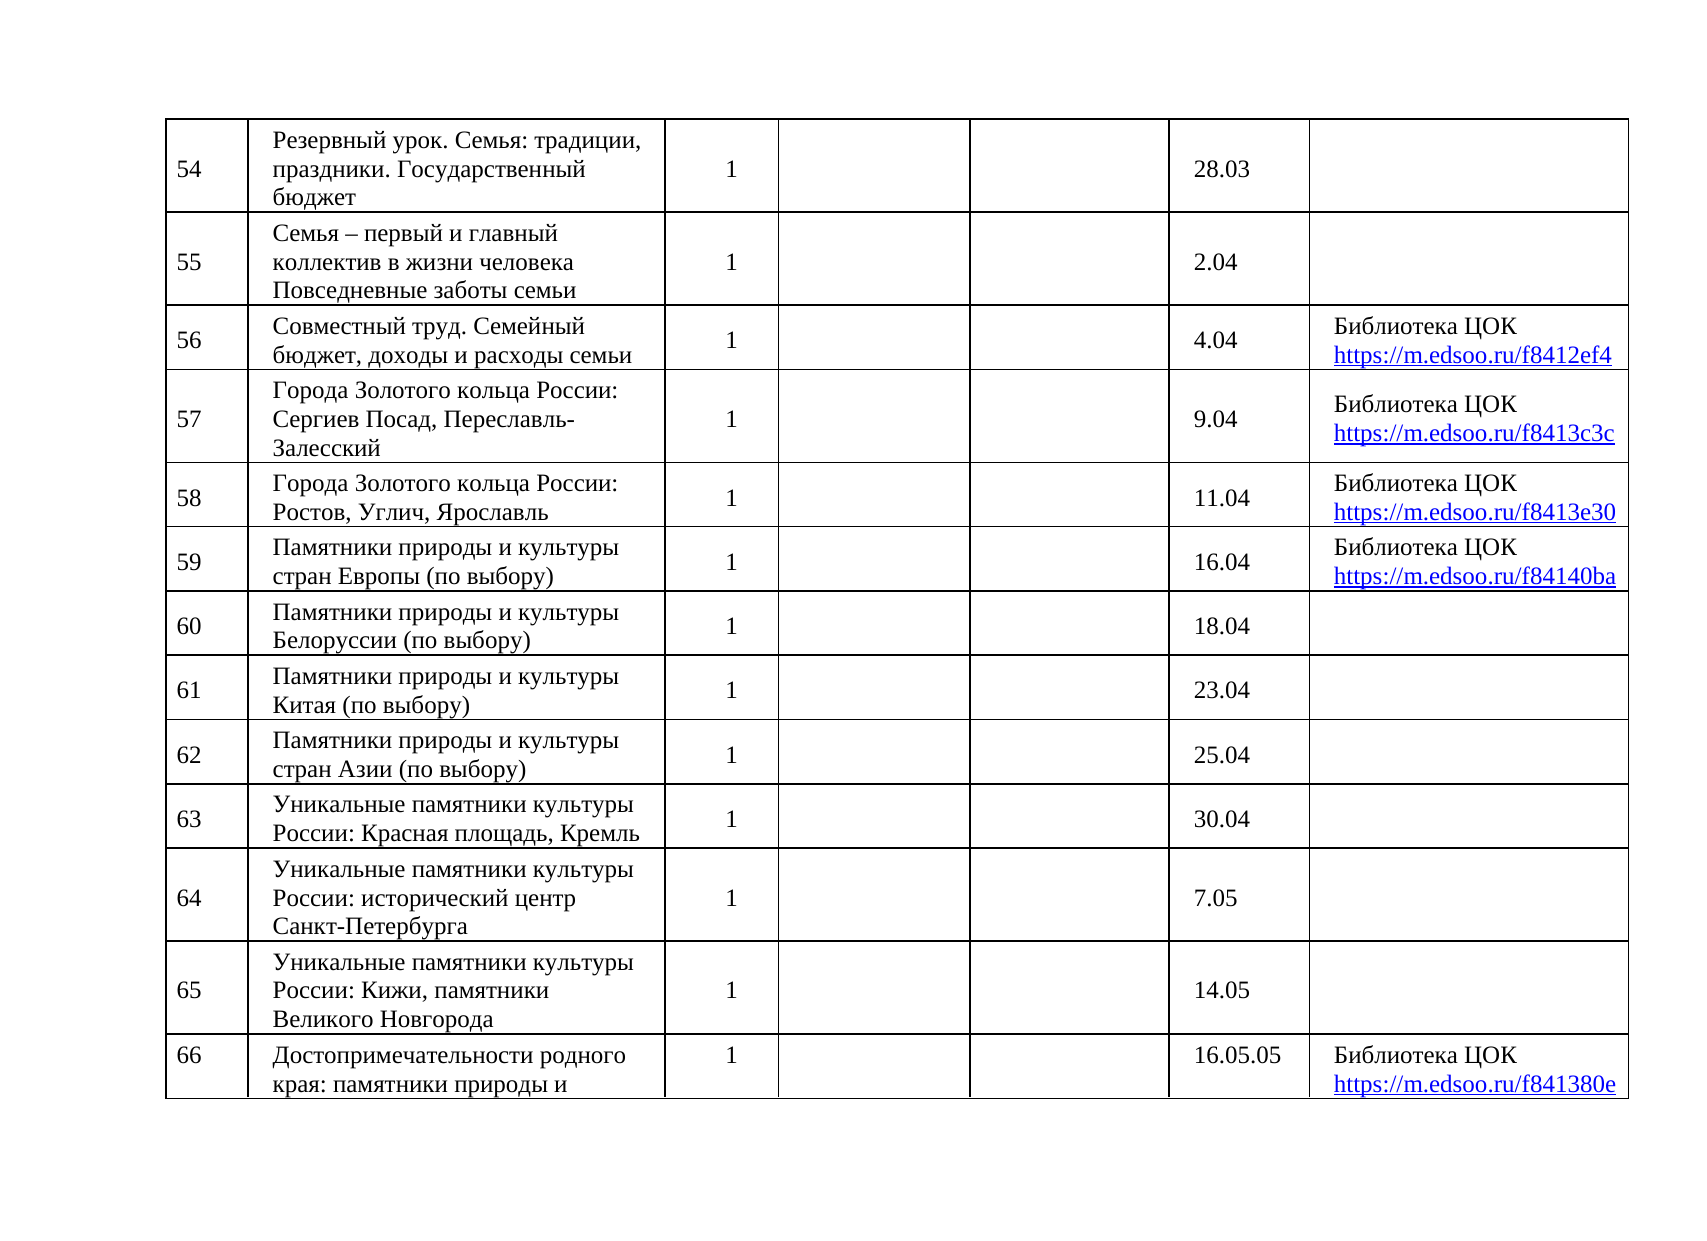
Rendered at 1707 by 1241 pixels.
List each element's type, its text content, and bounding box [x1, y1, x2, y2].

table_cell Памятники природы и культуры стран Европы (по выбору) [249, 527, 664, 590]
table_cell 66 [167, 1035, 247, 1097]
table_cell [779, 785, 969, 847]
table_cell Уникальные памятники культуры России: Кижи, памятники Великого Новгорода [249, 942, 664, 1033]
table_cell [779, 656, 969, 718]
table_cell 54 [167, 120, 247, 211]
table_cell [779, 720, 969, 783]
table_cell 30.04 [1170, 785, 1309, 847]
table_cell Памятники природы и культуры Китая (по выбору) [249, 656, 664, 718]
table_cell 1 [666, 785, 778, 847]
table_cell [779, 527, 969, 590]
table_cell 9.04 [1170, 370, 1309, 461]
table_cell 58 [167, 463, 247, 526]
table_cell [971, 306, 1168, 368]
table_cell 14.05 [1170, 942, 1309, 1033]
table_cell Уникальные памятники культуры России: исторический центр Санкт-Петербурга [249, 849, 664, 940]
table_cell 11.04 [1170, 463, 1309, 526]
table_cell [1310, 120, 1628, 211]
table_cell Библиотека ЦОК https://m.edsoo.ru/f8412ef4 [1310, 306, 1628, 368]
table_cell Города Золотого кольца России: Сергиев Посад, Переславль-Залесский [249, 370, 664, 461]
table_cell [971, 849, 1168, 940]
table_cell Совместный труд. Семейный бюджет, доходы и расходы семьи [249, 306, 664, 368]
table_cell 16.04 [1170, 527, 1309, 590]
table_cell 28.03 [1170, 120, 1309, 211]
table_cell [779, 120, 969, 211]
table_cell Города Золотого кольца России: Ростов, Углич, Ярославль [249, 463, 664, 526]
table_cell 16.05.05 [1170, 1035, 1309, 1097]
table_cell [971, 592, 1168, 654]
table_cell [971, 942, 1168, 1033]
table_cell 64 [167, 849, 247, 940]
table_cell 4.04 [1170, 306, 1309, 368]
table_cell 56 [167, 306, 247, 368]
table_cell 18.04 [1170, 592, 1309, 654]
table_cell [971, 1035, 1168, 1097]
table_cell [249, 1035, 664, 1097]
table_cell 60 [167, 592, 247, 654]
table_cell 1 [666, 370, 778, 461]
table_cell [779, 1035, 969, 1097]
table_cell 59 [167, 527, 247, 590]
table_cell [971, 785, 1168, 847]
table_cell 65 [167, 942, 247, 1033]
table_cell [971, 720, 1168, 783]
table_cell [971, 213, 1168, 304]
table_cell [779, 463, 969, 526]
table_cell Библиотека ЦОК https://m.edsoo.ru/f8413e30 [1310, 463, 1628, 526]
table_cell [779, 942, 969, 1033]
table_cell [779, 213, 969, 304]
table_cell 1 [666, 463, 778, 526]
table_cell [1310, 592, 1628, 654]
table_cell [971, 370, 1168, 461]
table_cell Памятники природы и культуры стран Азии (по выбору) [249, 720, 664, 783]
table_cell [779, 370, 969, 461]
table_cell 1 [666, 120, 778, 211]
table_cell 1 [666, 592, 778, 654]
table_cell 1 [666, 849, 778, 940]
table_cell 1 [666, 306, 778, 368]
table_cell Уникальные памятники культуры России: Красная площадь, Кремль [249, 785, 664, 847]
table_cell [779, 306, 969, 368]
table_cell Памятники природы и культуры Белоруссии (по выбору) [249, 592, 664, 654]
table_cell Библиотека ЦОК https://m.edsoo.ru/f8413c3c [1310, 370, 1628, 461]
table_cell [1310, 720, 1628, 783]
table_cell 1 [666, 656, 778, 718]
table_cell 2.04 [1170, 213, 1309, 304]
table_cell 1 [666, 213, 778, 304]
table_cell Семья – первый и главный коллектив в жизни человека Повседневные заботы семьи [249, 213, 664, 304]
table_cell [1310, 1035, 1628, 1097]
table_cell 61 [167, 656, 247, 718]
table_cell [1310, 213, 1628, 304]
table_cell Резервный урок. Семья: традиции, праздники. Государственный бюджет [249, 120, 664, 211]
table_cell 57 [167, 370, 247, 461]
table_cell [1310, 849, 1628, 940]
table_cell [779, 592, 969, 654]
table_cell 25.04 [1170, 720, 1309, 783]
table_cell 1 [666, 527, 778, 590]
table_cell 1 [666, 1035, 778, 1097]
table_cell [971, 527, 1168, 590]
table_cell [1310, 942, 1628, 1033]
table_cell Библиотека ЦОК https://m.edsoo.ru/f84140ba [1310, 527, 1628, 590]
table_cell 55 [167, 213, 247, 304]
table_cell [1310, 656, 1628, 718]
table_cell 1 [666, 942, 778, 1033]
table_cell 63 [167, 785, 247, 847]
table_cell [1310, 785, 1628, 847]
table_cell [971, 463, 1168, 526]
table_cell 23.04 [1170, 656, 1309, 718]
table_cell 1 [666, 720, 778, 783]
table_cell [971, 120, 1168, 211]
table_cell 7.05 [1170, 849, 1309, 940]
table_cell [779, 849, 969, 940]
table_cell 62 [167, 720, 247, 783]
table_cell [971, 656, 1168, 718]
